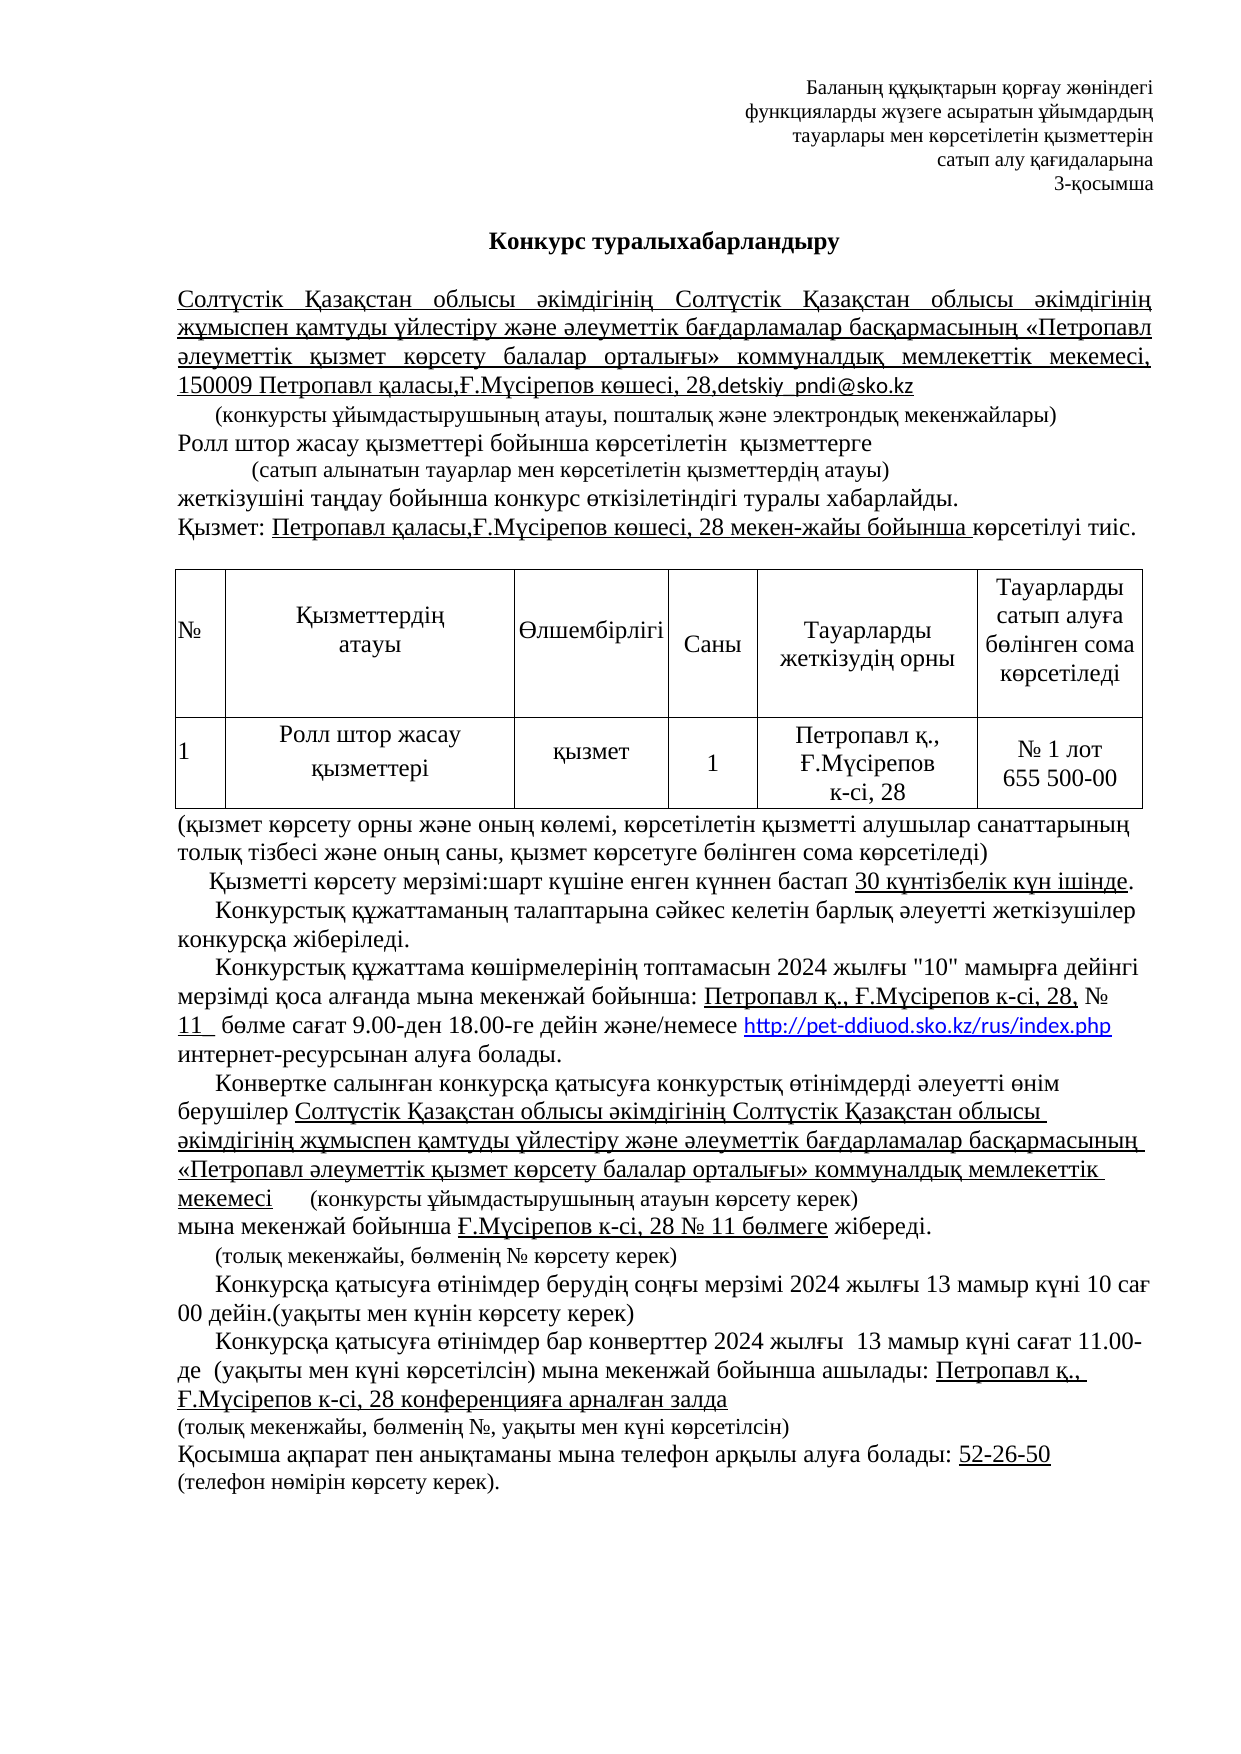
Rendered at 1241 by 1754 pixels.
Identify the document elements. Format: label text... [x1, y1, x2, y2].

text Конкурс туралыхабарландыру [177, 226, 1152, 254]
text (толық мекенжайы, бөлменің №, уақыты мен күні көрсетілсін) [177, 1413, 1152, 1439]
table_header Өлшембірлігі [515, 570, 668, 717]
table_header Тауарларды сатып алуға бөлінген сома көрсетіледі [978, 570, 1142, 717]
text Қызметті көрсету мерзімі:шарт күшіне енген күннен бастап 30 күнтізбелік күн ішінде. Конкурстық құжаттаманың талаптарына сәйкес келетін барлық әлеуетті жеткізушілер конкурсқа жіберіледі. Конкурстық құжаттама көшірмелерінің топтамасын 2024 жылғы "10" мамырға дейінгі мерзімді қоса алғанда мына мекенжай бойынша: Петропавл қ., Ғ.Мүсірепов к-сі, 28, № 11_ бөлме сағат 9.00-ден 18.00-ге дейін және/немесе http://pet-ddiuod.sko.kz/rus/index.php интернет-ресурсынан алуға болады. Конвертке салынған конкурсқа қатысуға конкурстық өтінімдерді әлеуетті өнім берушілер Солтүстік Қазақстан облысы әкімдігінің Солтүстік Қазақстан облысы әкімдігінің жұмыспен қамтуды үйлестіру және әлеуметтік бағдарламалар басқармасының «Петропавл әлеуметтік қызмет көрсету балалар орталығы» коммуналдық мемлекеттік мекемесі (конкурсты ұйымдастырушының атауын көрсету керек) [177, 866, 1152, 1211]
table_cell Петропавл қ., Ғ.Мүсірепов к-сі, 28 [758, 718, 977, 808]
text (конкурсты ұйымдастырушының атауы, пошталық және электрондық мекенжайлары) [177, 399, 1152, 428]
text Солтүстік Қазақстан облысы әкімдігінің Солтүстік Қазақстан облысы әкімдігінің жұмыспен қамтуды үйлестіру және әлеуметтік бағдарламалар басқармасының «Петропавл әлеуметтік қызмет көрсету балалар орталығы» коммуналдық мемлекеттік мекемесі, 150009 Петропавл қаласы,Ғ.Мүсірепов көшесі, 28,detskiy_pndi@sko.kz [177, 339, 1152, 399]
table_cell Ролл штор жасау қызметтері [226, 718, 514, 808]
table_header Тауарларды жеткізудің орны [758, 570, 977, 717]
table_header Баланың құқықтарын қорғау жөніндегі функцияларды жүзеге асыратын ұйымдардың тауарлары мен көрсетілетін қызметтерін сатып алу қағидаларына 3-қосымша [176, 73, 1155, 197]
table_cell қызмет [515, 718, 668, 808]
text (телефон нөмірін көрсету керек). [177, 1468, 1152, 1523]
text Қызмет: Петропавл қаласы,Ғ.Мүсірепов көшесі, 28 мекен-жайы бойынша көрсетілуі тиіс. [177, 512, 1152, 540]
table_cell № 1 лот 655 500-00 [978, 718, 1142, 808]
text (сатып алынатын тауарлар мен көрсетілетін қызметтердің атауы) жеткізушіні таңдау бойынша конкурс өткізілетіндігі туралы хабарлайды. [177, 456, 1152, 512]
table_header № [176, 570, 225, 717]
text (қызмет көрсету орны және оның көлемі, көрсетілетін қызметті алушылар санаттарының толық тізбесі және оның саны, қызмет көрсетуге бөлінген сома көрсетіледі) [177, 809, 1152, 866]
text мына мекенжай бойынша Ғ.Мүсірепов к-сі, 28 № 11 бөлмеге жібереді. (толық мекенжайы, бөлменің № көрсету керек) Конкурсқа қатысуға өтінімдер берудің соңғы мерзімі 2024 жылғы 13 мамыр күні 10 сағ 00 дейін.(уақыты мен күнін көрсету керек) Конкурсқа қатысуға өтінімдер бар конверттер 2024 жылғы 13 мамыр күні сағат 11.00-де (уақыты мен күні көрсетілсін) мына мекенжай бойынша ашылады: Петропавл қ., Ғ.Мүсірепов к-сі, 28 конференцияға арналған залда [177, 1211, 1152, 1413]
table_header Қызметтердің атауы [226, 570, 514, 717]
text Ролл штор жасау қызметтері бойынша көрсетілетін қызметтерге [177, 428, 1152, 456]
table_cell 1 [176, 718, 225, 808]
table_header Саны [669, 570, 757, 717]
text Қосымша ақпарат пен анықтаманы мына телефон арқылы алуға болады: 52-26-50 [177, 1439, 1152, 1468]
text Солтүстік Қазақстан облысы әкімдігінің Солтүстік Қазақстан облысы әкімдігінің жұмыспен қамтуды үйлестіру және әлеуметтік бағдарламалар басқармасының «Петропавл әлеуметтік қызмет көрсету балалар орталығы» коммуналдық мемлекеттік мекемесі, 150009 Петропавл қаласы,Ғ.Мүсірепов көшесі, 28,detskiy_pndi@sko.kz [177, 310, 1152, 337]
table_cell 1 [669, 718, 757, 808]
text Солтүстік Қазақстан облысы әкімдігінің Солтүстік Қазақстан облысы әкімдігінің жұмыспен қамтуды үйлестіру және әлеуметтік бағдарламалар басқармасының «Петропавл әлеуметтік қызмет көрсету балалар орталығы» коммуналдық мемлекеттік мекемесі, 150009 Петропавл қаласы,Ғ.Мүсірепов көшесі, 28,detskiy_pndi@sko.kz [177, 284, 1152, 309]
